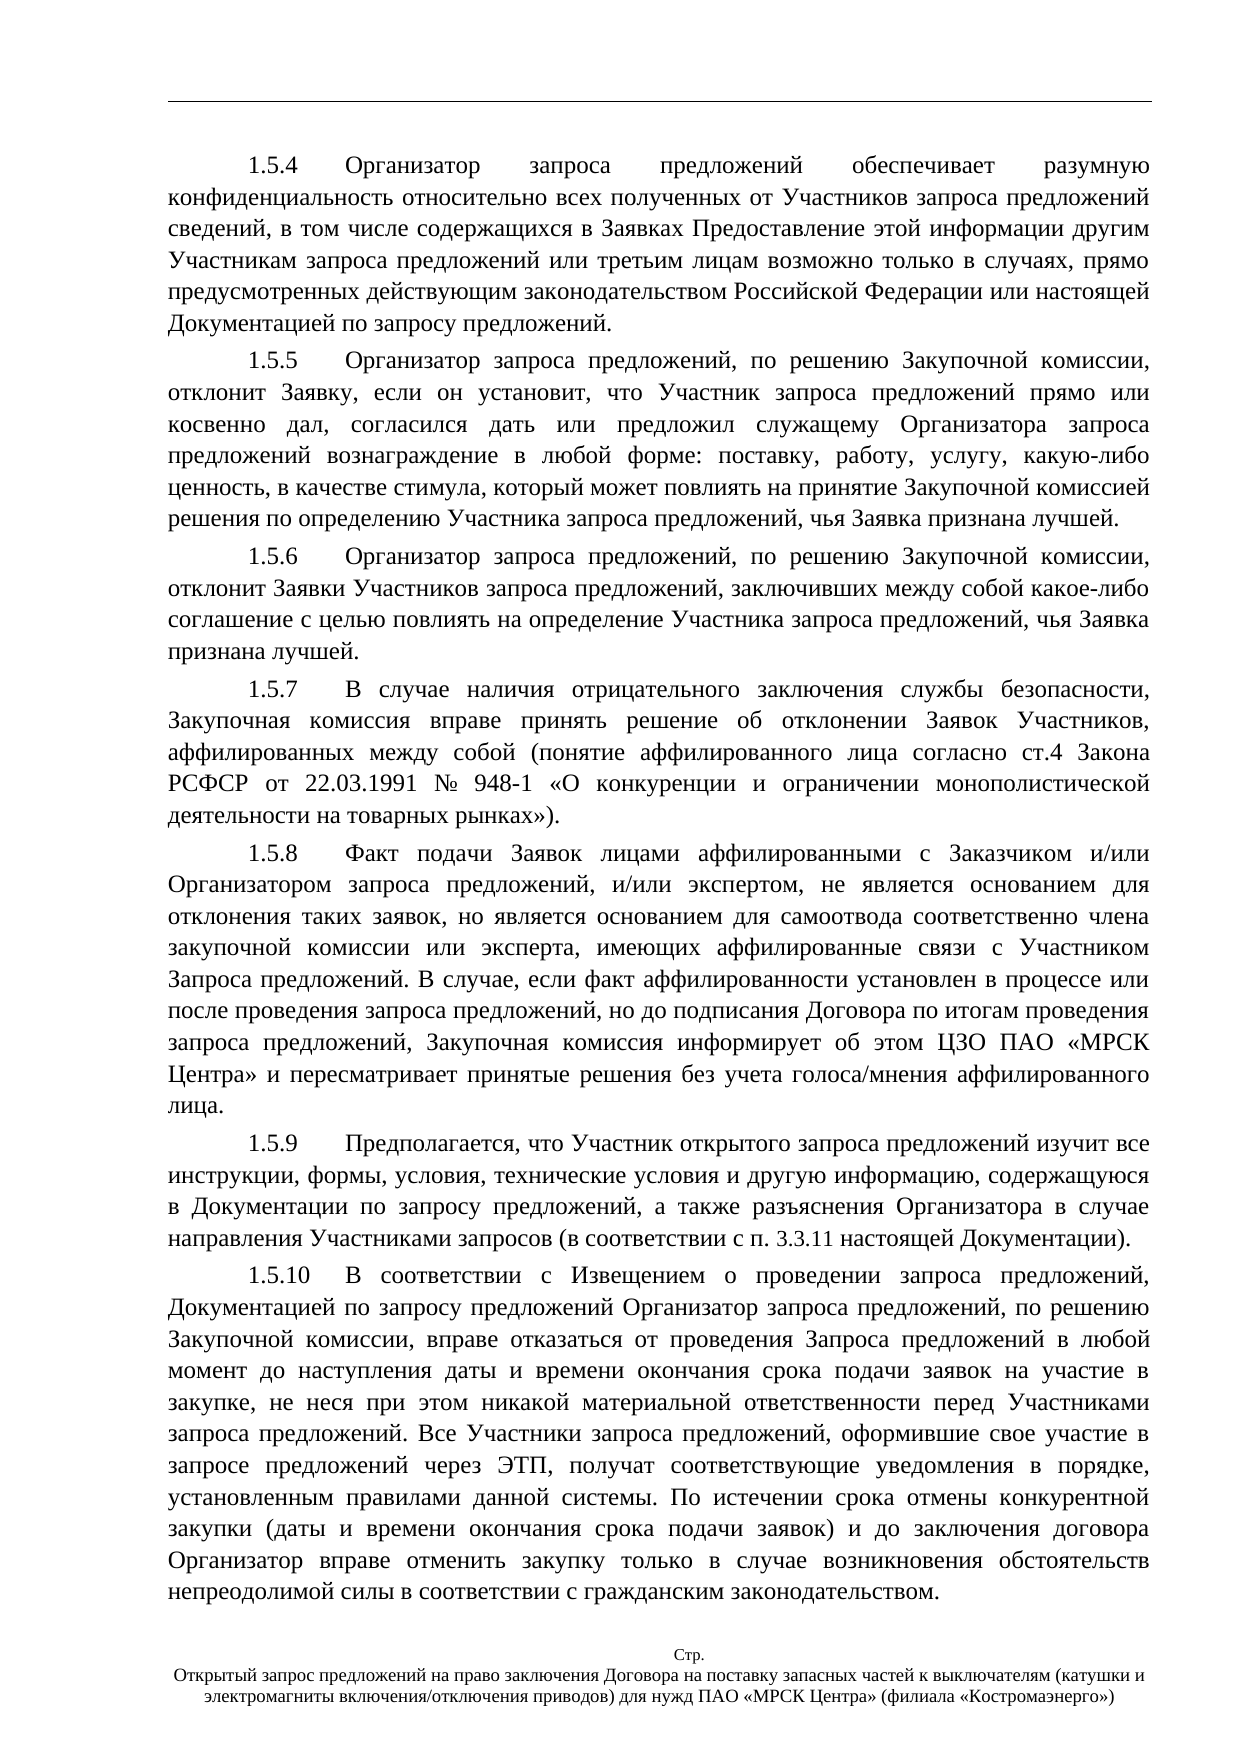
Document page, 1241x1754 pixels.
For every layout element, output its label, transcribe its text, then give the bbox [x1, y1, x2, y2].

list В соответствии с Извещением о проведении запроса предложений, Документацией по запросу предложений Организатор запроса предложений, по решению Закупочной комиссии, вправе отказаться от проведения Запроса предложений в любой момент до наступления даты и времени окончания срока подачи заявок на участие в закупке, не неся при этом никакой материальной ответственности перед Участниками запроса предложений. Все Участники запроса предложений, оформившие свое участие в запросе предложений через ЭТП, получат соответствующие уведомления в порядке, установленным правилами данной системы. По истечении срока отмены конкурентной закупки (даты и времени окончания срока подачи заявок) и до заключения договора Организатор вправе отменить закупку только в случае возникновения обстоятельств непреодолимой силы в соответствии с гражданским законодательством. [168, 1261, 1150, 1605]
list В случае наличия отрицательного заключения службы безопасности, Закупочная комиссия вправе принять решение об отклонении Заявок Участников, аффилированных между собой (понятие аффилированного лица согласно ст.4 Закона РСФСР от 22.03.1991 № 948-1 «О конкуренции и ограничении монополистической деятельности на товарных рынках»). [168, 674, 1150, 829]
list Организатор запроса предложений обеспечивает разумную конфиденциальность относительно всех полученных от Участников запроса предложений сведений, в том числе содержащихся в Заявках Предоставление этой информации другим Участникам запроса предложений или третьим лицам возможно только в случаях, прямо предусмотренных действующим законодательством Российской Федерации или настоящей Документацией по запросу предложений. [168, 150, 1150, 337]
list Предполагается, что Участник открытого запроса предложений изучит все инструкции, формы, условия, технические условия и другую информацию, содержащуюся в Документации по запросу предложений, а также разъяснения Организатора в случае направления Участниками запросов (в соответствии с п. 3.3.11 настоящей Документации). [168, 1128, 1150, 1252]
list Факт подачи Заявок лицами аффилированными с Заказчиком и/или Организатором запроса предложений, и/или экспертом, не является основанием для отклонения таких заявок, но является основанием для самоотвода соответственно члена закупочной комиссии или эксперта, имеющих аффилированные связи с Участником Запроса предложений. В случае, если факт аффилированности установлен в процессе или после проведения запроса предложений, но до подписания Договора по итогам проведения запроса предложений, Закупочная комиссия информирует об этом ЦЗО ПАО «МРСК Центра» и пересматривает принятые решения без учета голоса/мнения аффилированного лица. [168, 838, 1150, 1119]
list Организатор запроса предложений, по решению Закупочной комиссии, отклонит Заявку, если он установит, что Участник запроса предложений прямо или косвенно дал, согласился дать или предложил служащему Организатора запроса предложений вознаграждение в любой форме: поставку, работу, услугу, какую-либо ценность, в качестве стимула, который может повлиять на принятие Закупочной комиссией решения по определению Участника запроса предложений, чья Заявка признана лучшей. [168, 346, 1150, 532]
list Организатор запроса предложений, по решению Закупочной комиссии, отклонит Заявки Участников запроса предложений, заключивших между собой какое-либо соглашение с целью повлиять на определение Участника запроса предложений, чья Заявка признана лучшей. [168, 541, 1150, 665]
